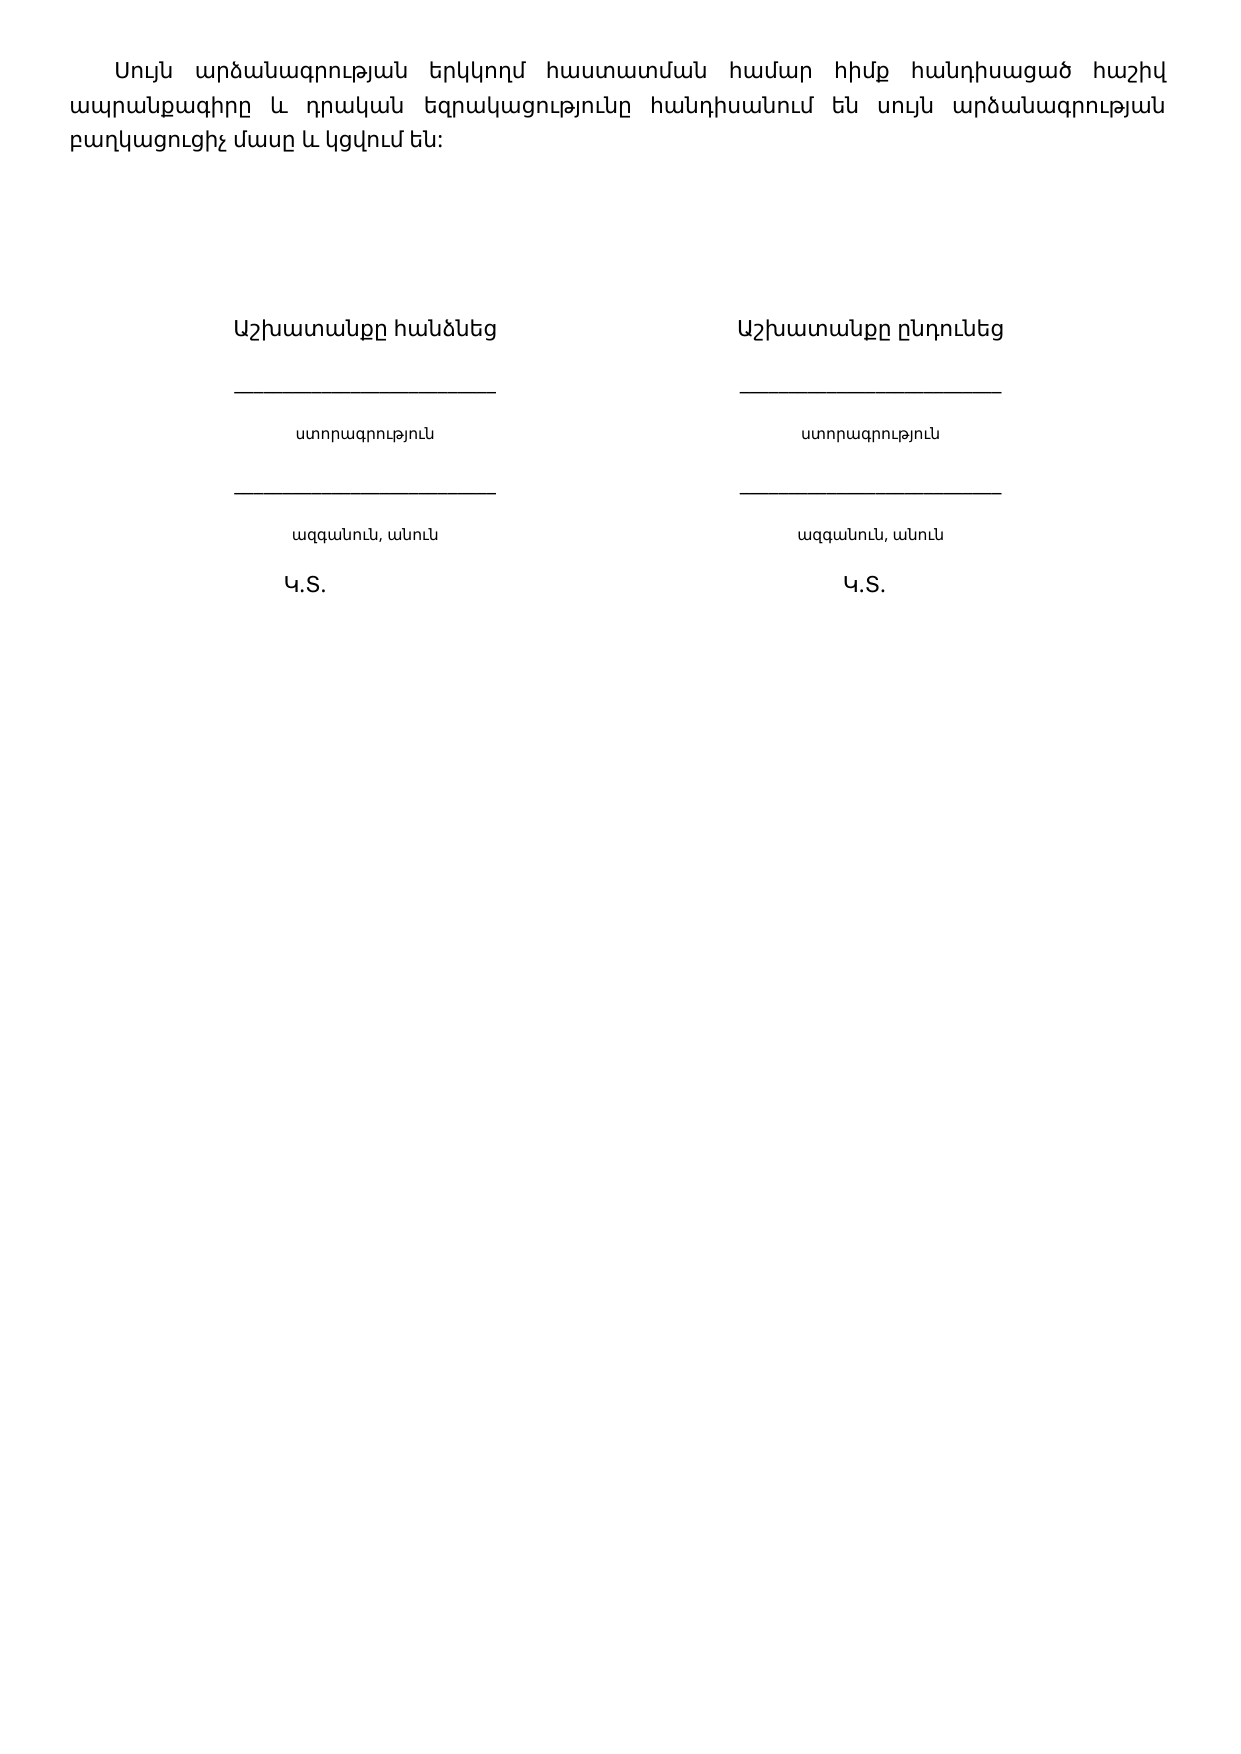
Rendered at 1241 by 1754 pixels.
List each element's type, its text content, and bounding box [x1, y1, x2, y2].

table_cell ___________________________ ստորագրություն [618, 368, 1123, 468]
text Սույն արձանագրության երկկողմ հաստատման համար հիմք հանդիսացած հաշիվ ապրանքագիրը և դրական եզրակացությունը հանդիսանում են սույն արձանագրության բաղկացուցիչ մասը և կցվում են: [69, 56, 1167, 154]
table_cell Կ.Տ. [113, 569, 618, 624]
table_cell ___________________________ ազգանուն, անուն [113, 468, 618, 569]
table_cell ___________________________ ազգանուն, անուն [618, 468, 1123, 569]
table_cell ___________________________ ստորագրություն [113, 368, 618, 468]
table_header Աշխատանքը ընդունեց [618, 313, 1123, 367]
table_header Աշխատանքը հանձնեց [113, 313, 618, 367]
table_cell Կ.Տ. [618, 569, 1123, 624]
